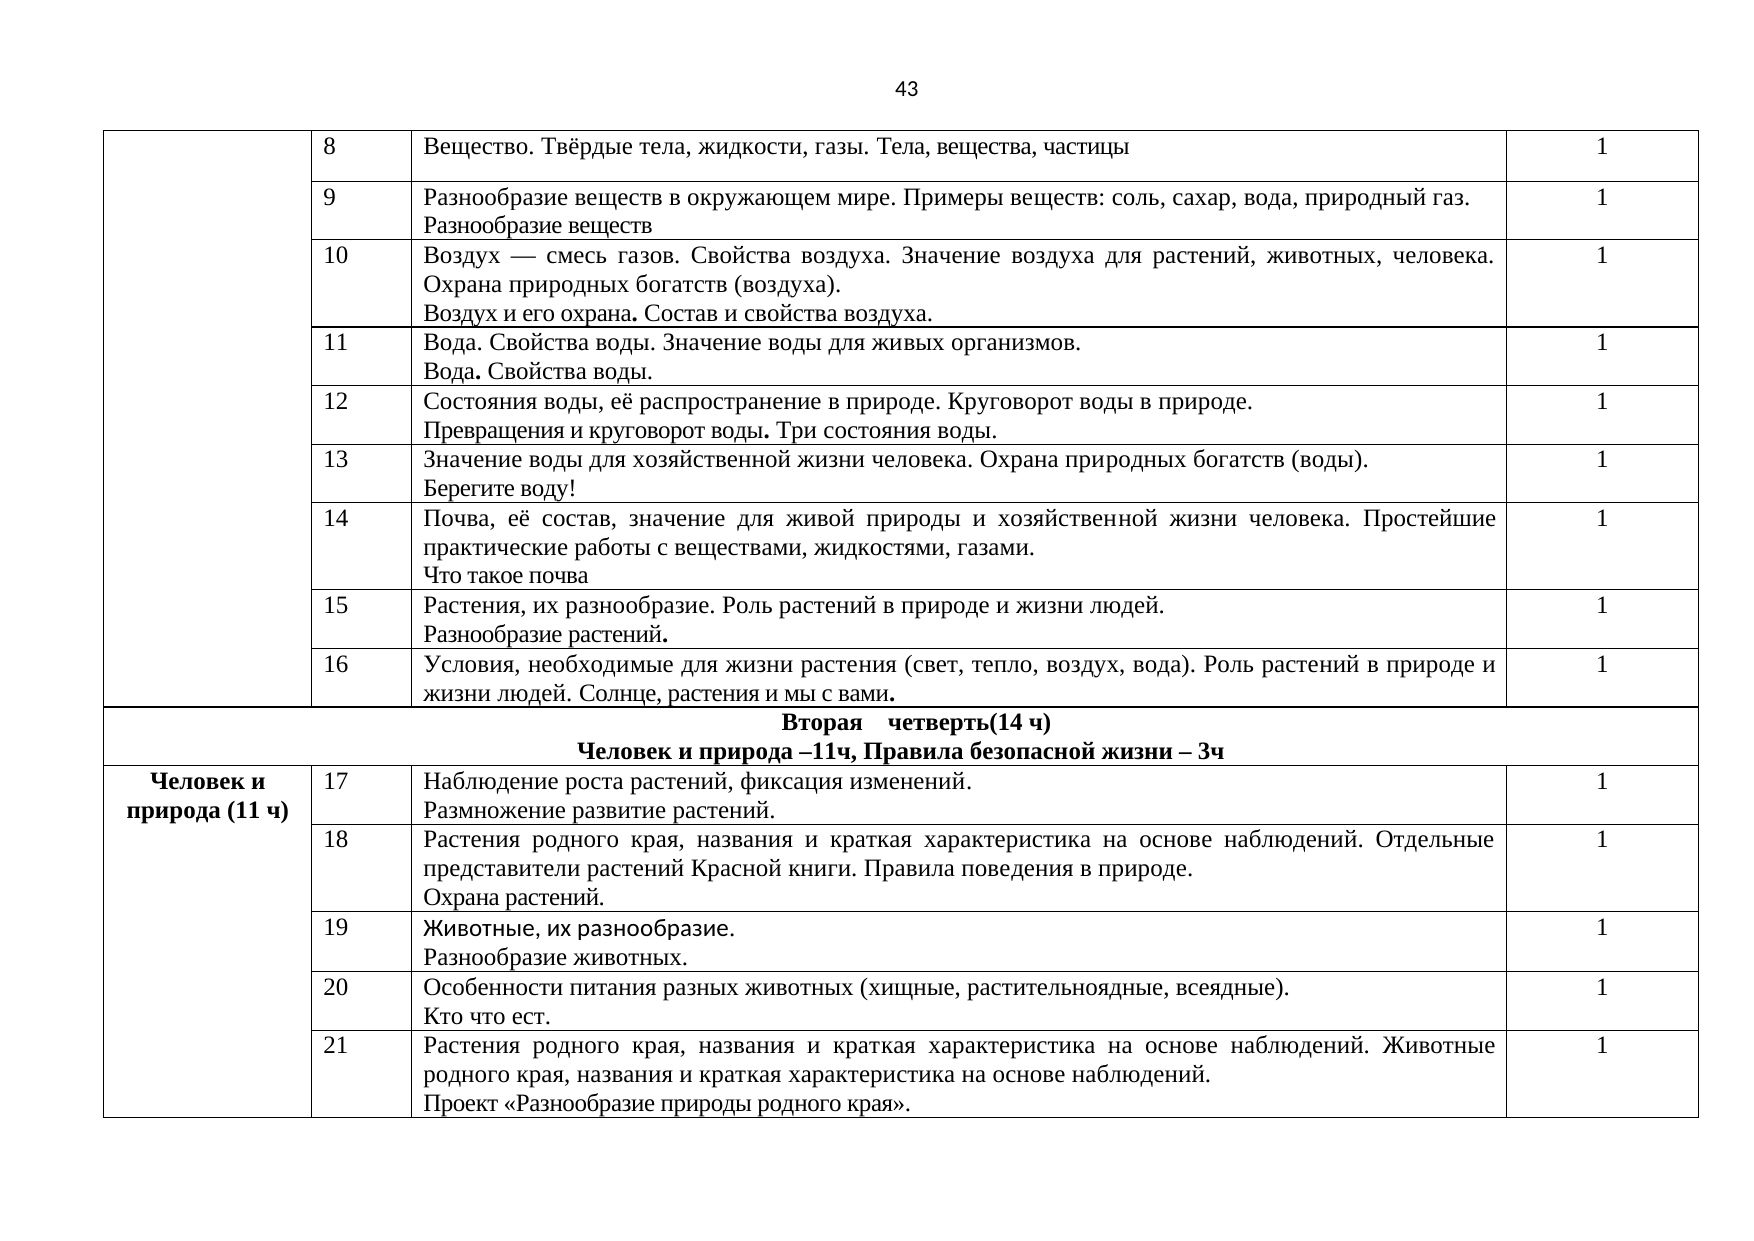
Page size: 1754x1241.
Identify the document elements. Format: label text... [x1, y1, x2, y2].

table_cell Вещество. Твёрдые тела, жидкости, газы. Тела, вещества, частицы [412, 131, 1506, 181]
table_cell Человек и природа (11 ч) [104, 766, 311, 1117]
table_cell 19 [312, 912, 411, 971]
table_cell Почва, её состав, значение для живой природы и хозяйственной жизни человека. Простейшие практические работы с веществами, жидкостями, газами. Что такое почва [412, 503, 1506, 589]
table_cell 1 [1507, 328, 1698, 385]
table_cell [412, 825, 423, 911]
table_cell 17 [312, 766, 411, 823]
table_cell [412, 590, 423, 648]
table_cell 1 [1507, 1031, 1698, 1117]
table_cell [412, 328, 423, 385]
table_cell 9 [312, 182, 411, 239]
table_cell 21 [312, 1031, 411, 1117]
table_cell 18 [312, 825, 411, 911]
table_cell Разнообразие веществ в окружающем мире. Примеры веществ: соль, сахар, вода, природный газ. Разнообразие веществ [652, 182, 1506, 239]
table_cell 10 [312, 240, 411, 326]
table_cell 1 [1507, 825, 1698, 911]
table_cell Растения, их разнообразие. Роль растений в природе и жизни людей. Разнообразие растений. [662, 590, 1506, 648]
table_cell 1 [1507, 590, 1698, 648]
table_cell Значение воды для хозяйственной жизни человека. Охрана природных богатств (воды). Берегите воду! [577, 445, 1506, 502]
table_cell Условия, необходимые для жизни растения (свет, тепло, воздух, вода). Роль растений в природе и жизни людей. Солнце, растения и мы с вами. [889, 649, 1506, 706]
table_cell 1 [1507, 766, 1698, 823]
table_cell Воздух — смесь газов. Свойства воздуха. Значение воздуха для растений, животных, человека. Охрана природных богатств (воздуха). Воздух и его охрана. Состав и свойства воздуха. [631, 240, 1506, 326]
table_cell 1 [1507, 912, 1698, 971]
table_cell 14 [312, 503, 411, 589]
table_cell Животные, их разнообразие. Разнообразие животных. [412, 912, 1506, 971]
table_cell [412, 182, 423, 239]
table_cell 12 [312, 386, 411, 443]
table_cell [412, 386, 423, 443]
table_cell Наблюдение роста растений, фиксация изменений. Размножение развитие растений. [412, 766, 1506, 823]
table_cell 1 [1507, 503, 1698, 589]
table_cell 1 [1507, 445, 1698, 502]
table_cell 8 [312, 131, 411, 181]
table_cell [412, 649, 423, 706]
table_cell 16 [312, 649, 411, 706]
table_cell 1 [1507, 972, 1698, 1029]
table_cell Особенности питания разных животных (хищные, растительноядные, всеядные). Кто что ест. [412, 972, 1506, 1029]
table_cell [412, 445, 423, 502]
table_cell Растения родного края, названия и краткая характеристика на основе наблюдений. Отдельные представители растений Красной книги. Правила поведения в природе. Охрана растений. [605, 825, 1506, 911]
table_cell 20 [312, 972, 411, 1029]
table_cell Вода. Свойства воды. Значение воды для живых организмов. Вода. Свойства воды. [475, 328, 1506, 385]
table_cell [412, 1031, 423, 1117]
table_cell 1 [1507, 182, 1698, 239]
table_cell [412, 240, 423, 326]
table_cell 1 [1507, 240, 1698, 326]
table_cell 1 [1507, 386, 1698, 443]
table_cell Вторая четверть(14 ч) Человек и природа –11ч, Правила безопасной жизни – 3ч [104, 708, 1698, 765]
table_cell Состояния воды, её распространение в природе. Круговорот воды в природе. Превращения и круговорот воды. Три состояния воды. [763, 386, 1506, 443]
table_cell 1 [1507, 131, 1698, 181]
table_cell 1 [1507, 649, 1698, 706]
table_cell 13 [312, 445, 411, 502]
table_cell 11 [312, 328, 411, 385]
table_cell 15 [312, 590, 411, 648]
table_cell Растения родного края, названия и краткая характеристика на основе наблюдений. Животные родного края, названия и краткая характеристика на основе наблюдений. Проект «Разнообразие природы родного края». [911, 1031, 1506, 1117]
